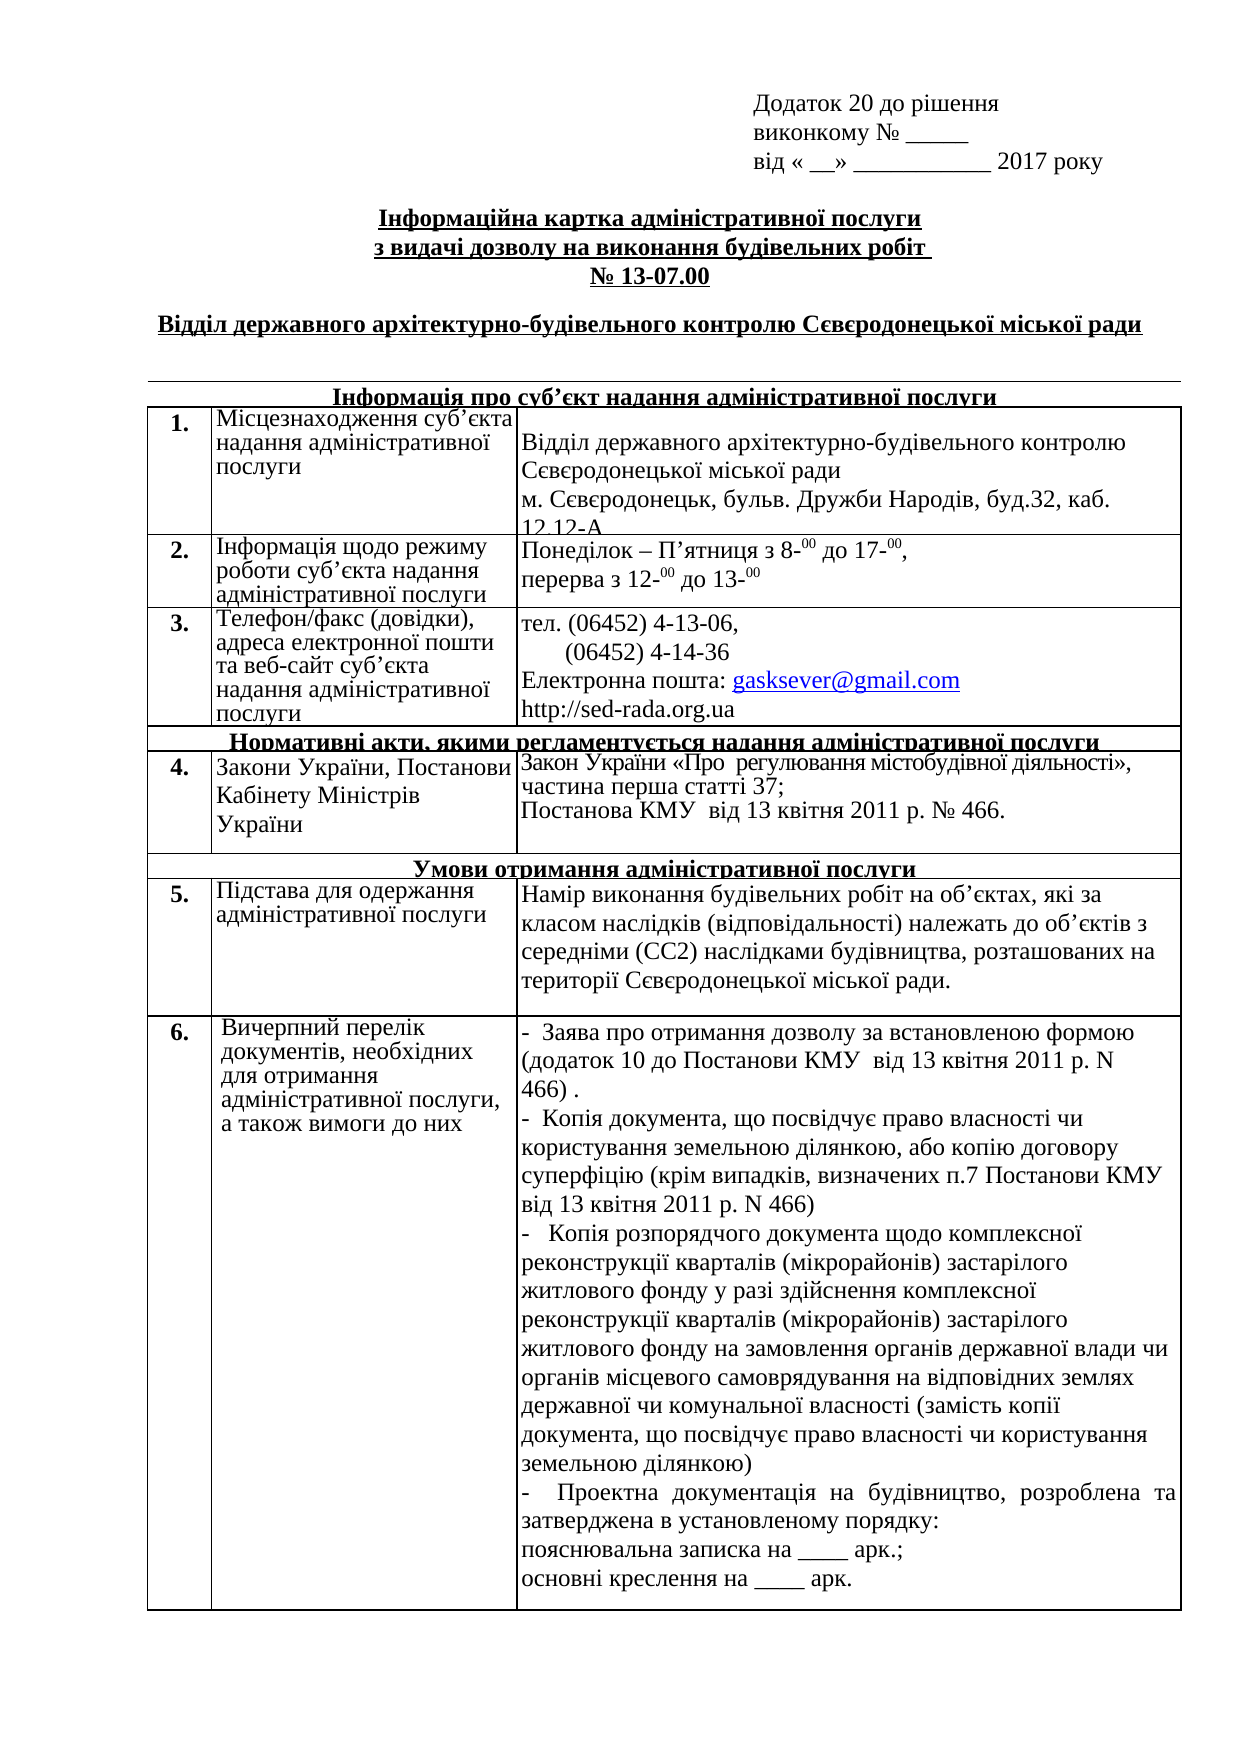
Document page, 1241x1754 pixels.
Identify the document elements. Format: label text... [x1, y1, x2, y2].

table_cell Закони України, Постанови Кабінету Міністрів України [212, 752, 516, 852]
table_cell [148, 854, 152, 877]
table_cell Закон України «Про регулювання містобудівної діяльності», частина перша статті 37; Постанова КМУ від 13 квітня 2011 р. № 466. [518, 752, 1180, 852]
table_cell Відділ державного архітектурно-будівельного контролю Сєвєродонецької міської ради м. Сєвєродонецьк, бульв. Дружби Народів, буд.32, каб. 12,12-А [518, 408, 1180, 533]
text від « __» ___________ 2017 року [753, 146, 1152, 175]
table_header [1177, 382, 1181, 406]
text з видачі дозволу на виконання будівельних робіт [148, 232, 1152, 261]
table_cell 1. [148, 408, 211, 533]
table_cell - Заява про отримання дозволу за встановленою формою (додаток 10 до Постанови КМУ від 13 квітня 2011 р. N 466) . - Копія документа, що посвідчує право власності чи користування земельною ділянкою, або копію договору суперфіцію (крім випадків, визначених п.7 Постанови КМУ від 13 квітня 2011 р. N 466) - Копія розпорядчого документа щодо комплексної реконструкції кварталів (мікрорайонів) застарілого житлового фонду у разі здійснення комплексної реконструкції кварталів (мікрорайонів) застарілого житлового фонду на замовлення органів державної влади чи органів місцевого самоврядування на відповідних землях державної чи комунальної власності (замість копії документа, що посвідчує право власності чи користування земельною ділянкою) - Проектна документація на будівництво, розроблена та затверджена в установленому порядку: пояснювальна записка на ____ арк.; основні креслення на ____ арк. [518, 1017, 1180, 1609]
text Відділ державного архітектурно-будівельного контролю Сєвєродонецької міської ради [148, 309, 1152, 337]
table_cell Понеділок – П’ятниця з 8-00 до 17-00, перерва з 12-00 до 13-00 [518, 535, 1180, 607]
table_cell Підстава для одержання адміністративної послуги [212, 879, 516, 1015]
table_cell Місцезнаходження суб’єкта надання адміністративної послуги [212, 408, 516, 533]
text № 13-07.00 [148, 261, 1152, 290]
table_cell 6. [148, 1017, 211, 1609]
text Інформаційна картка адміністративної послуги [148, 203, 1152, 232]
table_cell тел. (06452) 4-13-06, (06452) 4-14-36 Електронна пошта: gasksever@gmail.com http://sed-rada.org.ua [518, 608, 1180, 725]
table_cell 2. [148, 535, 211, 607]
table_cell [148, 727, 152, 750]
text Додаток 20 до рішення [753, 88, 1152, 117]
table_cell 5. [148, 879, 211, 1015]
table_cell Намір виконання будівельних робіт на об’єктах, які за класом наслідків (відповідальності) належать до об’єктів з середніми (СС2) наслідками будівництва, розташованих на території Сєвєродонецької міської ради. [518, 879, 1180, 1015]
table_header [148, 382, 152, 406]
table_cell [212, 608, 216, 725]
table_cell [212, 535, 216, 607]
table_cell Вичерпний перелік документів, необхідних для отримання адміністративної послуги, а також вимоги до них [212, 1017, 516, 1609]
text виконкому № _____ [753, 117, 1152, 146]
table_cell 4. [148, 752, 211, 852]
table_cell 3. [148, 608, 211, 725]
